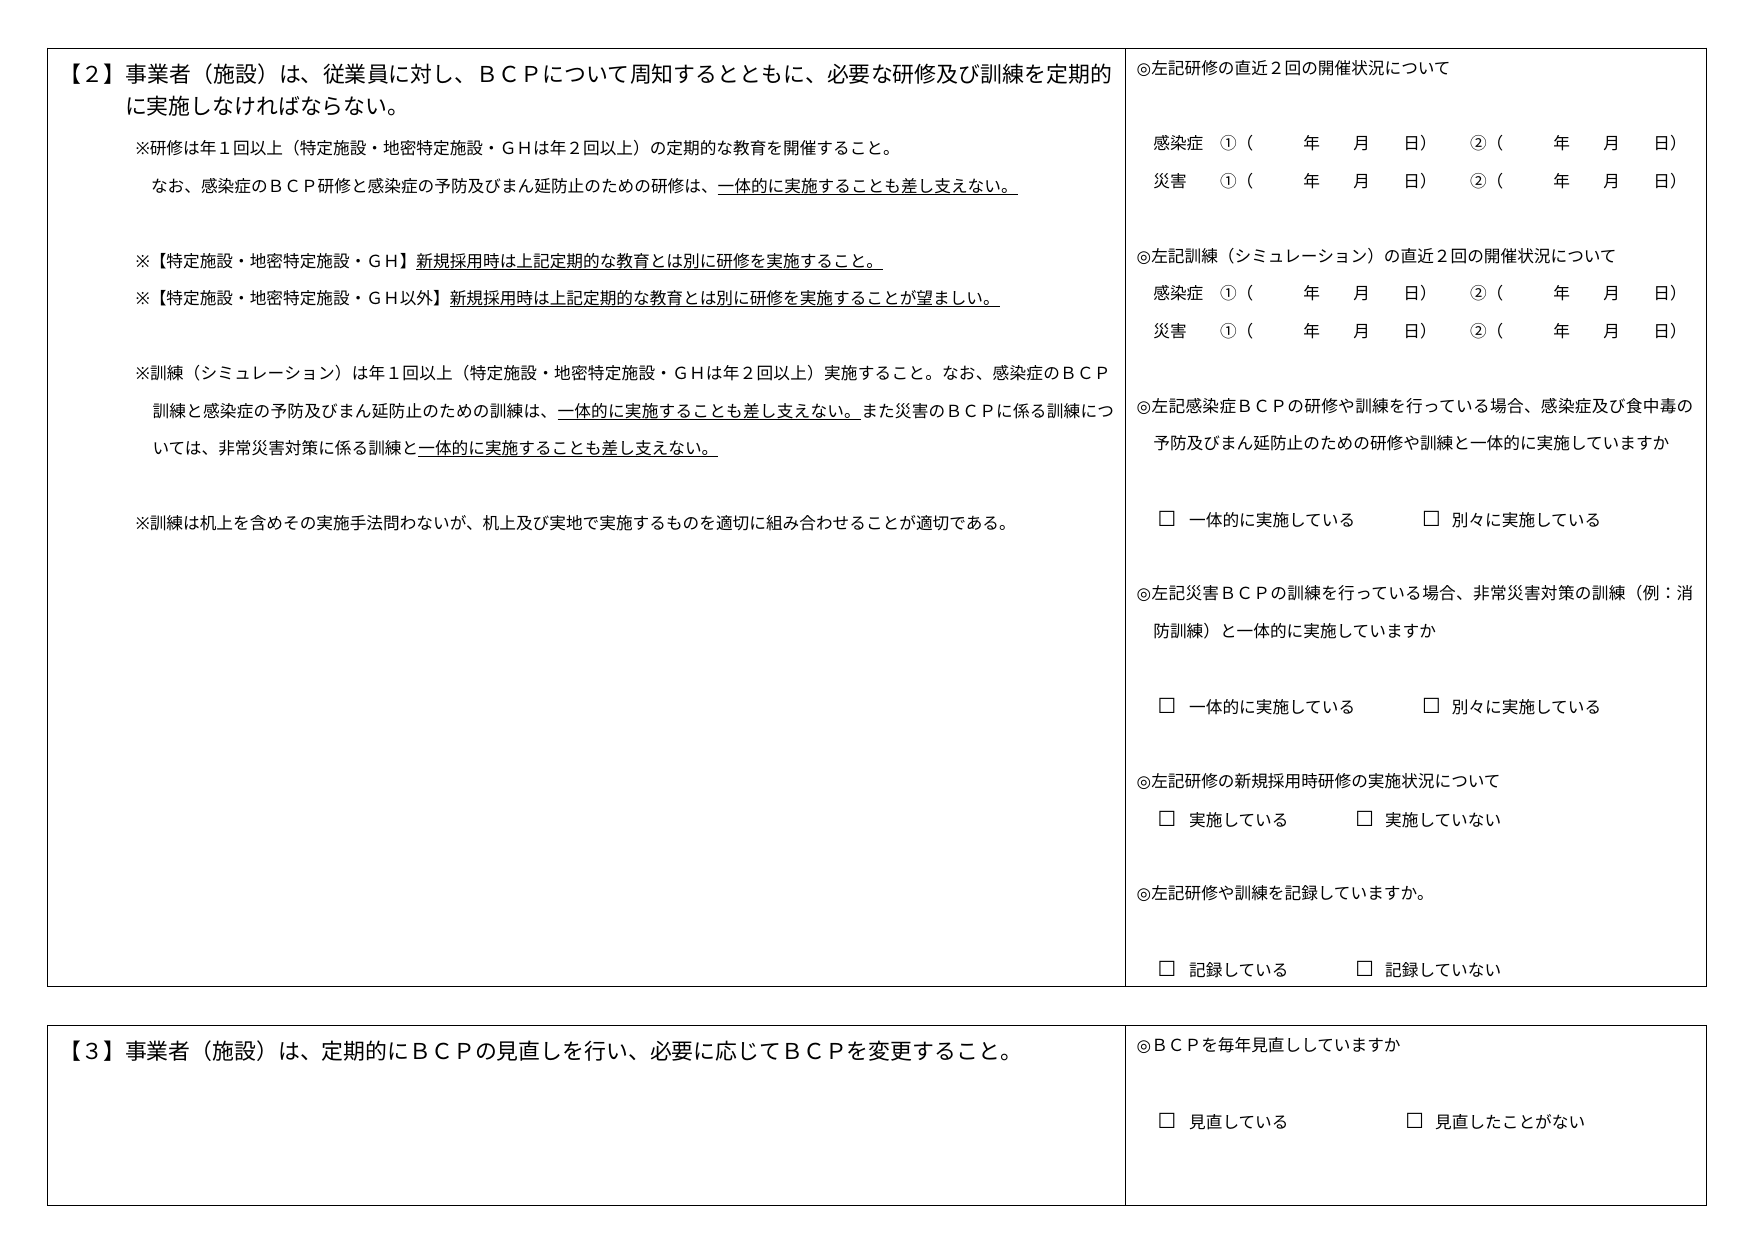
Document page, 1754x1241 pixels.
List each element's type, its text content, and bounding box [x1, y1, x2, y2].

table_header 【２】事業者（施設）は、従業員に対し、ＢＣＰについて周知するとともに、必要な研修及び訓練を定期的に実施しなければならない。 ※研修は年１回以上（特定施設・地密特定施設・ＧＨは年２回以上）の定期的な教育を開催すること。 なお、感染症のＢＣＰ研修と感染症の予防及びまん延防止のための研修は、一体的に実施することも差し支えない。 ※【特定施設・地密特定施設・ＧＨ】新規採用時は上記定期的な教育とは別に研修を実施すること。 ※【特定施設・地密特定施設・ＧＨ以外】新規採用時は上記定期的な教育とは別に研修を実施することが望ましい。 ※訓練（シミュレーション）は年１回以上（特定施設・地密特定施設・ＧＨは年２回以上）実施すること。なお、感染症のＢＣＰ訓練と感染症の予防及びまん延防止のための訓練は、一体的に実施することも差し支えない。また災害のＢＣＰに係る訓練については、非常災害対策に係る訓練と一体的に実施することも差し支えない。 ※訓練は机上を含めその実施手法問わないが、机上及び実地で実施するものを適切に組み合わせることが適切である。 [48, 49, 1125, 986]
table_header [1126, 1026, 1706, 1205]
table_header ◎左記研修の直近２回の開催状況について 感染症 ①（ 年 月 日） ②（ 年 月 日） 災害 ①（ 年 月 日） ②（ 年 月 日） ◎左記訓練（シミュレーション）の直近２回の開催状況について 感染症 ①（ 年 月 日） ②（ 年 月 日） 災害 ①（ 年 月 日） ②（ 年 月 日） ◎左記感染症ＢＣＰの研修や訓練を行っている場合、感染症及び食中毒の予防及びまん延防止のための研修や訓練と一体的に実施していますか 一体的に実施している 別々に実施している ◎左記災害ＢＣＰの訓練を行っている場合、非常災害対策の訓練（例：消防訓練）と一体的に実施していますか 一体的に実施している 別々に実施している ◎左記研修の新規採用時研修の実施状況について 実施している 実施していない ◎左記研修や訓練を記録していますか。 記録している 記録していない [1126, 49, 1706, 986]
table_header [48, 1026, 1125, 1205]
